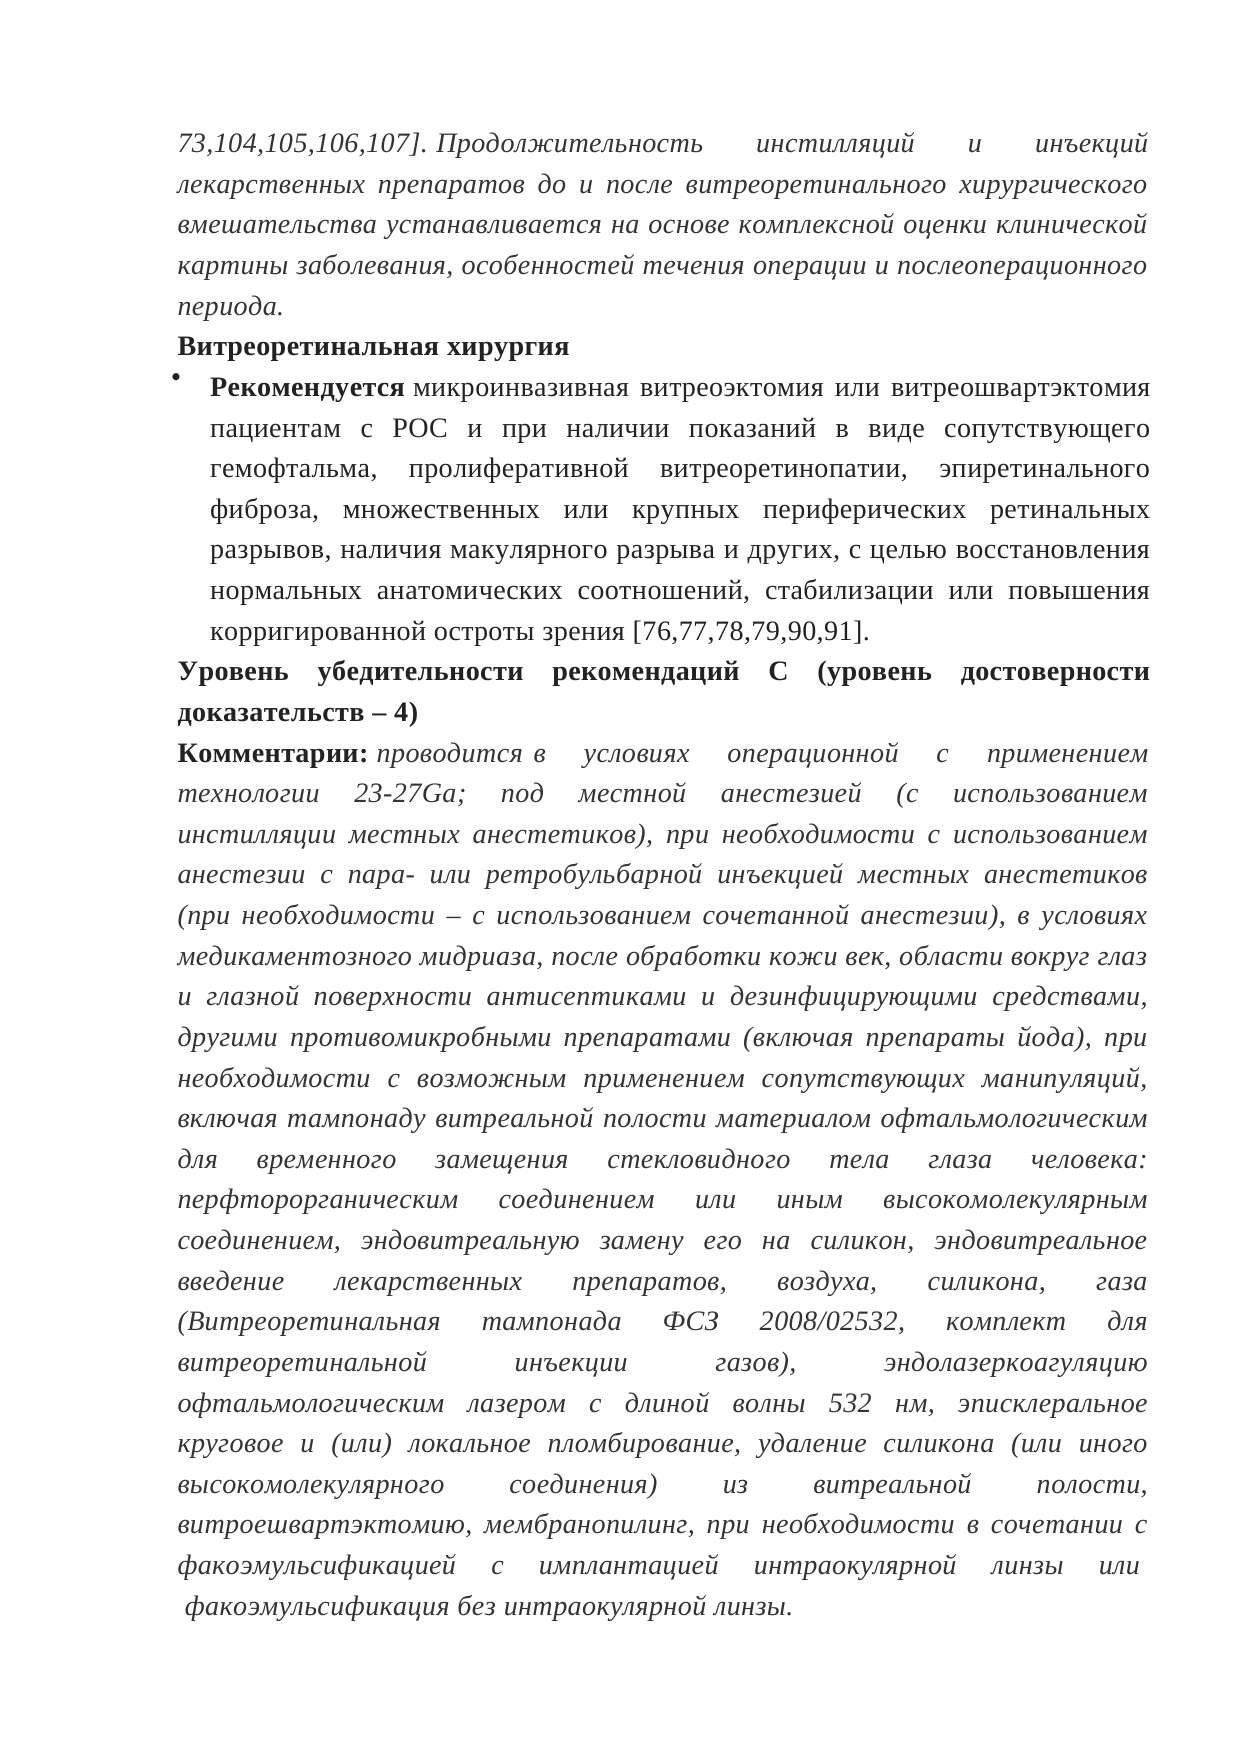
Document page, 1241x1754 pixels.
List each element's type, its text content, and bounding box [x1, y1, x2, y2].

list Рекомендуется микроинвазивная витреоэктомия или витреошвартэктомия пациентам с РОС и при наличии показаний в виде сопутствующего гемофтальма, пролиферативной витреоретинопатии, эпиретинального фиброза, множественных или крупных периферических ретинальных разрывов, наличия макулярного разрыва и других, с целью восстановления нормальных анатомических соотношений, стабилизации или повышения корригированной остроты зрения [76,77,78,79,90,91]. [172, 362, 1152, 646]
text Витреоретинальная хирургия [177, 321, 1152, 362]
text Уровень убедительности рекомендаций С (уровень достоверности доказательств – 4) [177, 646, 1152, 727]
text Комментарии: проводится в условиях операционной с применением технологии 23-27Ga; под местной анестезией (с использованием инстилляции местных анестетиков), при необходимости с использованием анестезии с пара- или ретробульбарной инъекцией местных анестетиков (при необходимости – с использованием сочетанной анестезии), в условиях медикаментозного мидриаза, после обработки кожи век, области вокруг глаз и глазной поверхности антисептиками и дезинфицирующими средствами, другими противомикробными препаратами (включая препараты йода), при необходимости с возможным применением сопутствующих манипуляций, включая тампонаду витреальной полости материалом офтальмологическим для временного замещения стекловидного тела глаза человека: перфторорганическим соединением или иным высокомолекулярным соединением, эндовитреальную замену его на силикон, эндовитреальное введение лекарственных препаратов, воздуха, силикона, газа (Витреоретинальная тампонада ФСЗ 2008/02532, комплект для витреоретинальной инъекции газов), эндолазеркоагуляцию офтальмологическим лазером с длиной волны 532 нм, эписклеральное круговое и (или) локальное пломбирование, удаление силикона (или иного высокомолекулярного соединения) из витреальной полости, витроешвартэктомию, мембранопилинг, при необходимости в сочетании с факоэмульсификацией с имплантацией интраокулярной линзы или факоэмульсификация без интраокулярной линзы. [177, 727, 1152, 1621]
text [177, 118, 1152, 321]
